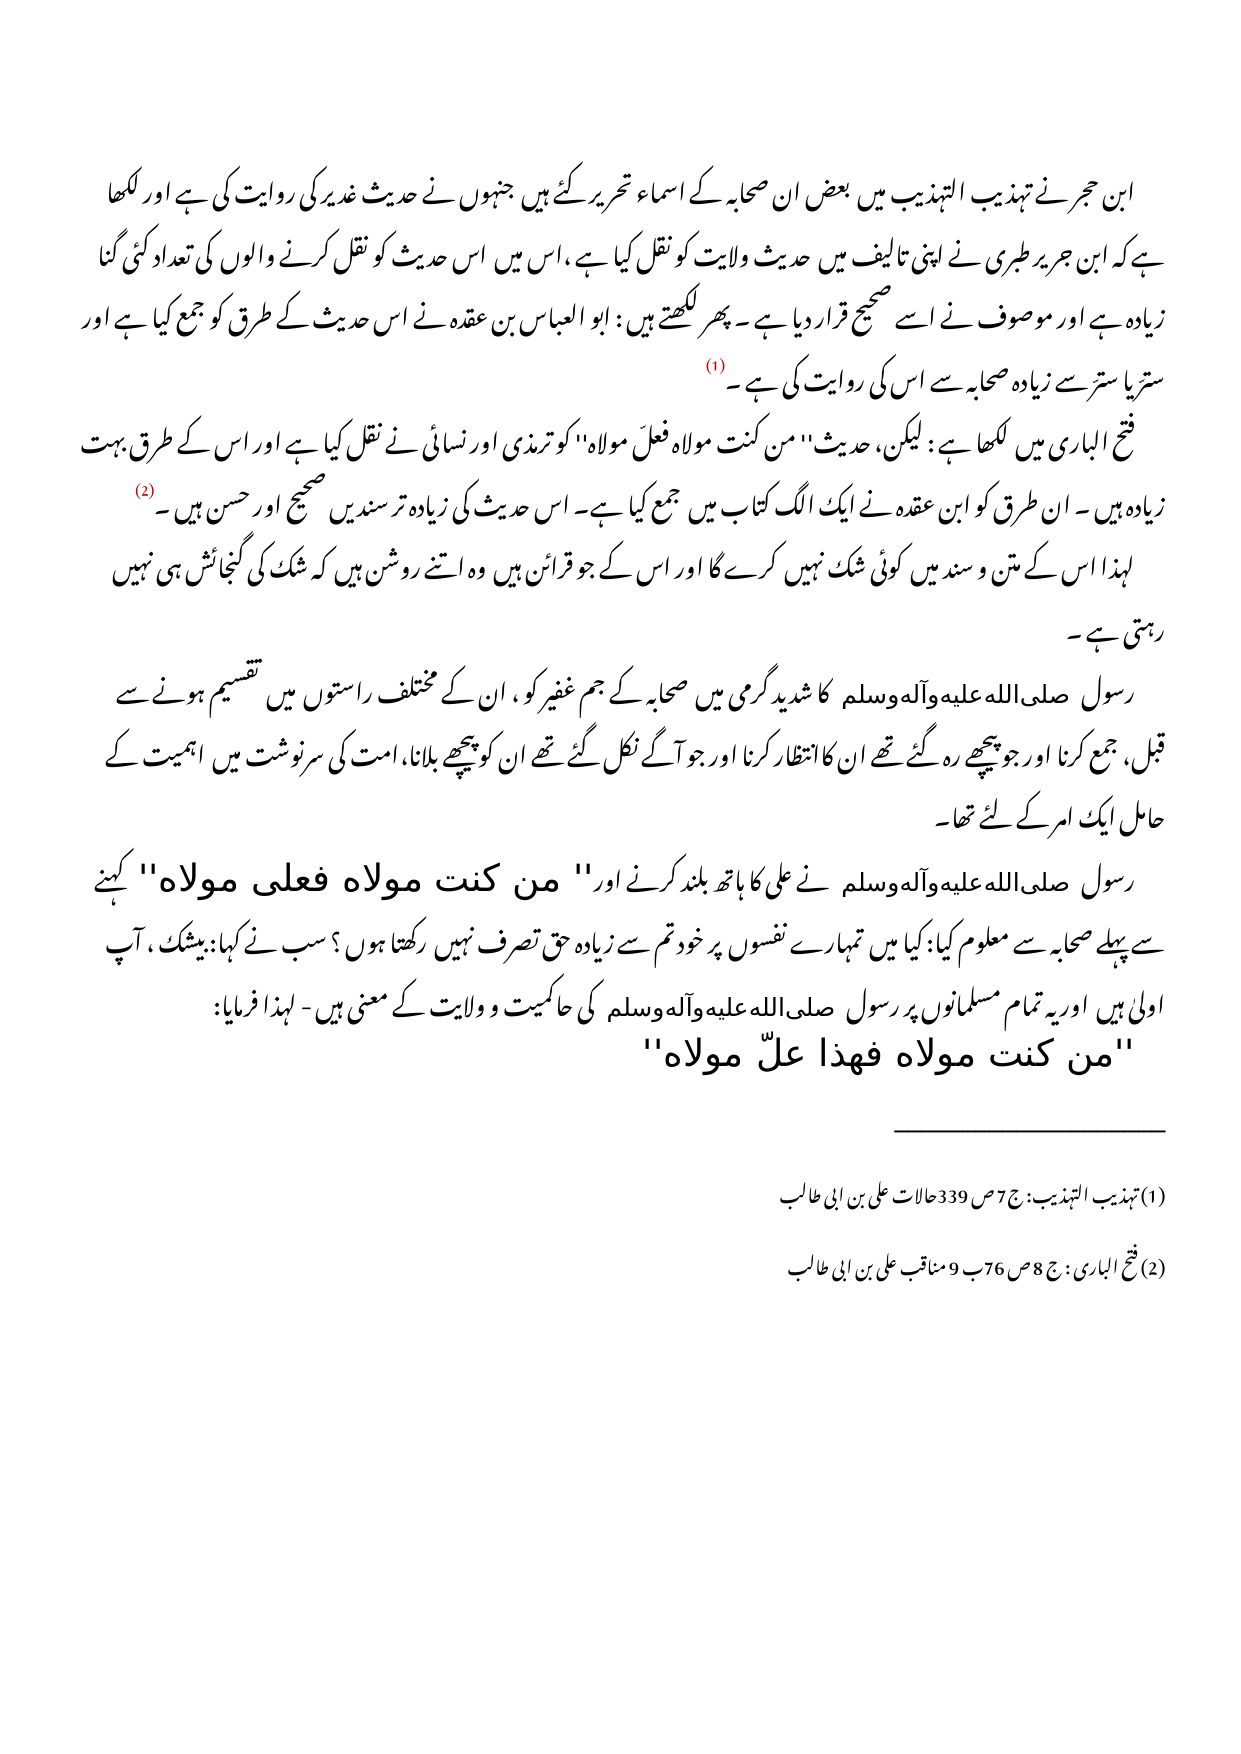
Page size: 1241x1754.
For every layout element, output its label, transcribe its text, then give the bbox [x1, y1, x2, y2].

text ____________________ [75, 1075, 1165, 1143]
text (2) فتح الباری : ج 8 ص 76ب 9 مناقب علی بن ابی طالب [75, 1239, 1165, 1286]
text لہذا اس کے متن و سند میں کوئی شک نہیں کرے گا اور اس کے جو قرائن ہیں وہ اتنے روشن ہیں کہ شک کی گنجائش ہی نہیں رہتی ہے ۔ [75, 531, 1165, 656]
text رسول صلى‌الله‌عليه‌وآله‌وسلم نے علی کا ہاتھ بلند کرنے اور'' من کنت مولاه فعلی مولاه'' کہنے سے پہلے صحابہ سے معلوم کیا: کیا میں تمہارے نفسوں پر خود تم سے زیادہ حق تصرف نہیں رکھتا ہوں ؟ سب نے کہا: بیشک ، آپ اولیٰ ہیں اور یہ تمام مسلمانوں پر رسول صلى‌الله‌عليه‌وآله‌وسلم کی حاکمیت و ولایت کے معنی ہیں - لہذا فرمایا: [75, 844, 1165, 1031]
text رسول صلى‌الله‌عليه‌وآله‌وسلم کا شدید گرمی میں صحابہ کے جم غفیر کو ، ان کے مختلف راستوں میں تقسیم ہونے سے قبل، جمع کرنا اور جو پیچھے رہ گئے تھے ان کاانتظار کرنا اور جو آگے نکل گئے تھے ان کو پیچھے بلانا،امت کی سرنوشت میں اہمیت کے حامل ایک امر کے لئے تھا۔ [75, 656, 1165, 844]
text (1) تہذیب التہذیب: ج7 ص 339حالات علی بن ابی طالب [75, 1168, 1165, 1214]
text ابن حجر نے تہذیب التہذیب میں بعض ان صحابہ کے اسماء تحریر کئے ہیں جنہوں نے حدیث غدیر کی روایت کی ہے اور لکھا ہے کہ ابن جریر طبری نے اپنی تالیف میں حدیث ولایت کو نقل کیا ہے ،اس میں اس حدیث کو نقل کرنے والوں کی تعداد کئی گنا زیادہ ہے اور موصوف نے اسے صحیح قرار دیا ہے ۔ پھر لکھتے ہیں : ابو العباس بن عقدہ نے اس حدیث کے طرق کو جمع کیا ہے اور سترّ یا سترّ سے زیادہ صحابہ سے اس کی روایت کی ہے ۔(1) [75, 156, 1165, 406]
text ''من کنت مولاه فهذا علّ مولاه'' [75, 1031, 1165, 1075]
text فتح الباری میں لکھا ہے : لیکن، حدیث'' من کنت مولاہ فعلّ مولاہ'' کو ترمذی اور نسائی نے نقل کیا ہے اور اس کے طرق بہت زیادہ ہیں ۔ ان طرق کو ابن عقدہ نے ایک الگ کتاب میں جمع کیا ہے۔ اس حدیث کی زیادہ تر سندیں صحیح اور حسن ہیں ۔(2) [75, 406, 1165, 531]
